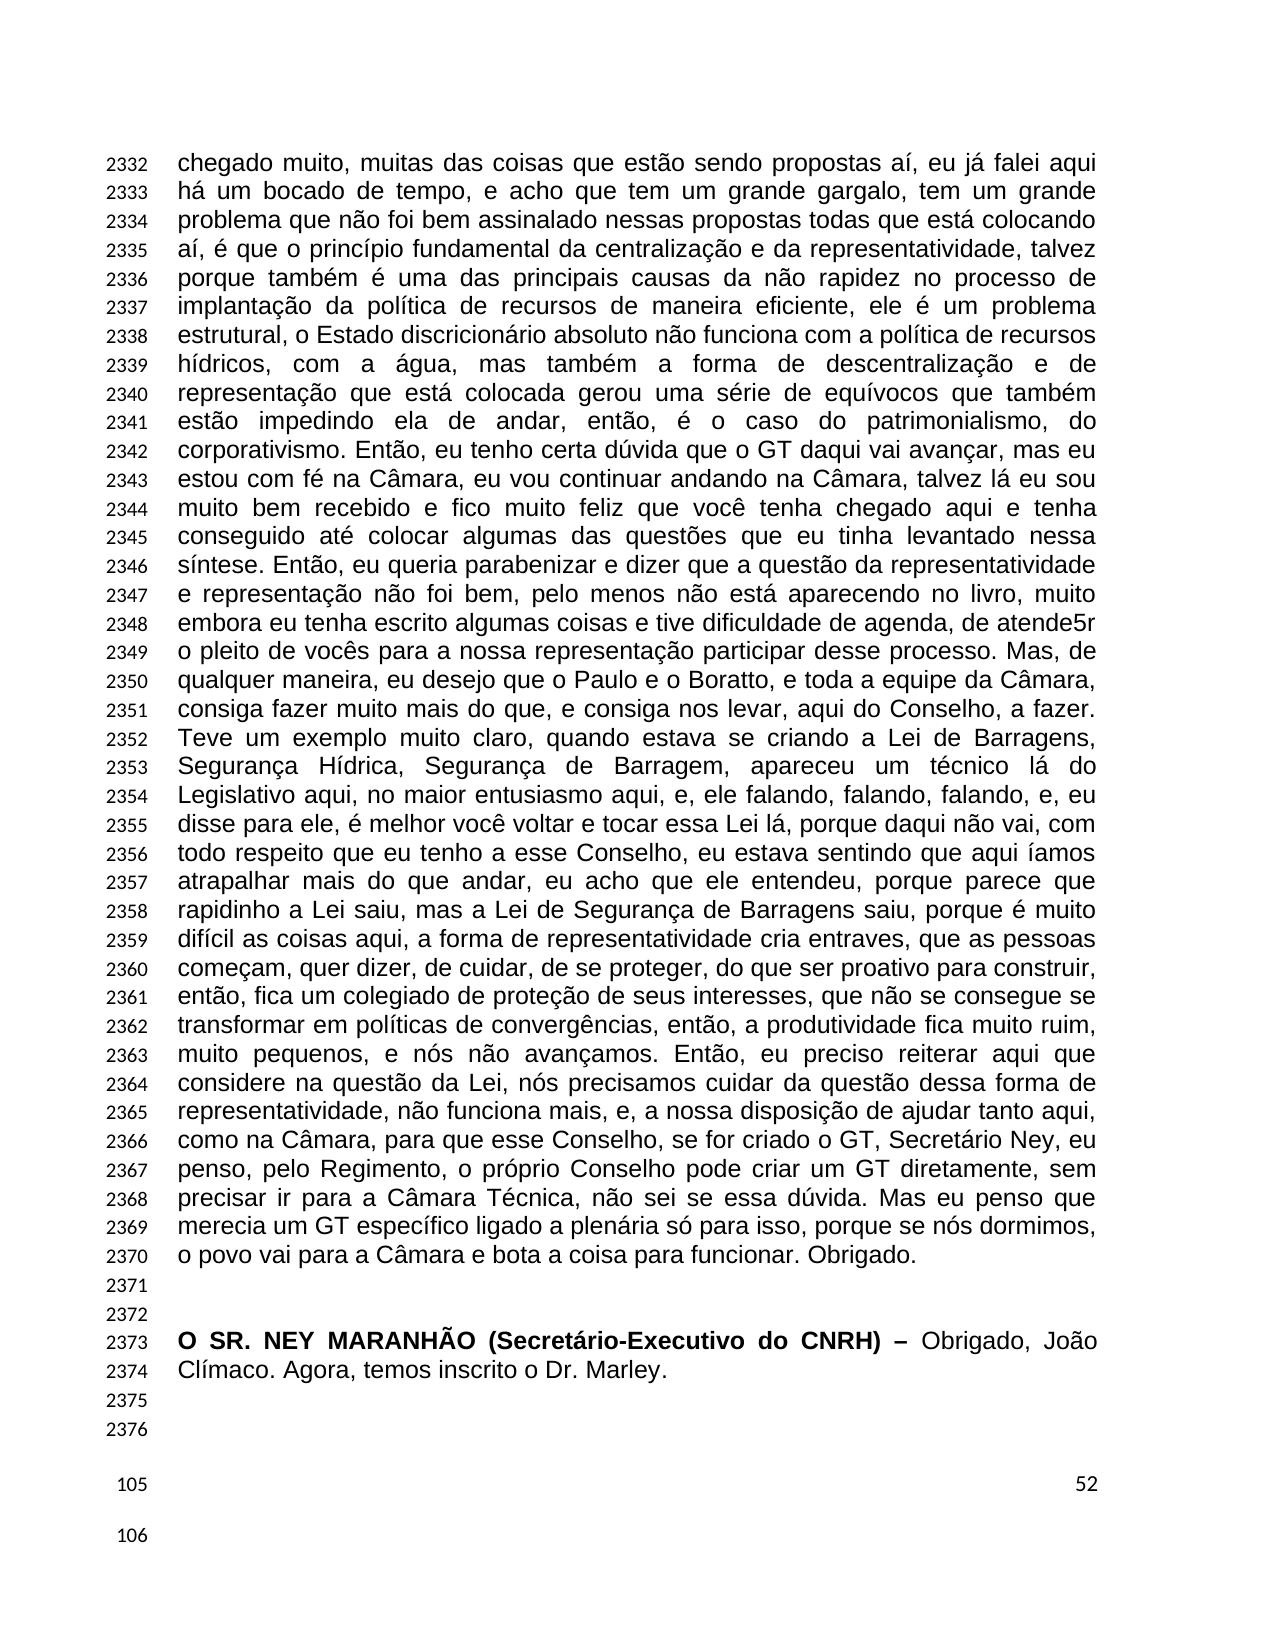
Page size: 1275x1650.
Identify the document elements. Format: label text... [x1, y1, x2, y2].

text O SR. NEY MARANHÃO (Secretário-Executivo do CNRH) – Obrigado, João Clímaco. Agora, temos inscrito o Dr. Marley. [177, 1326, 1098, 1384]
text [177, 148, 1098, 1269]
